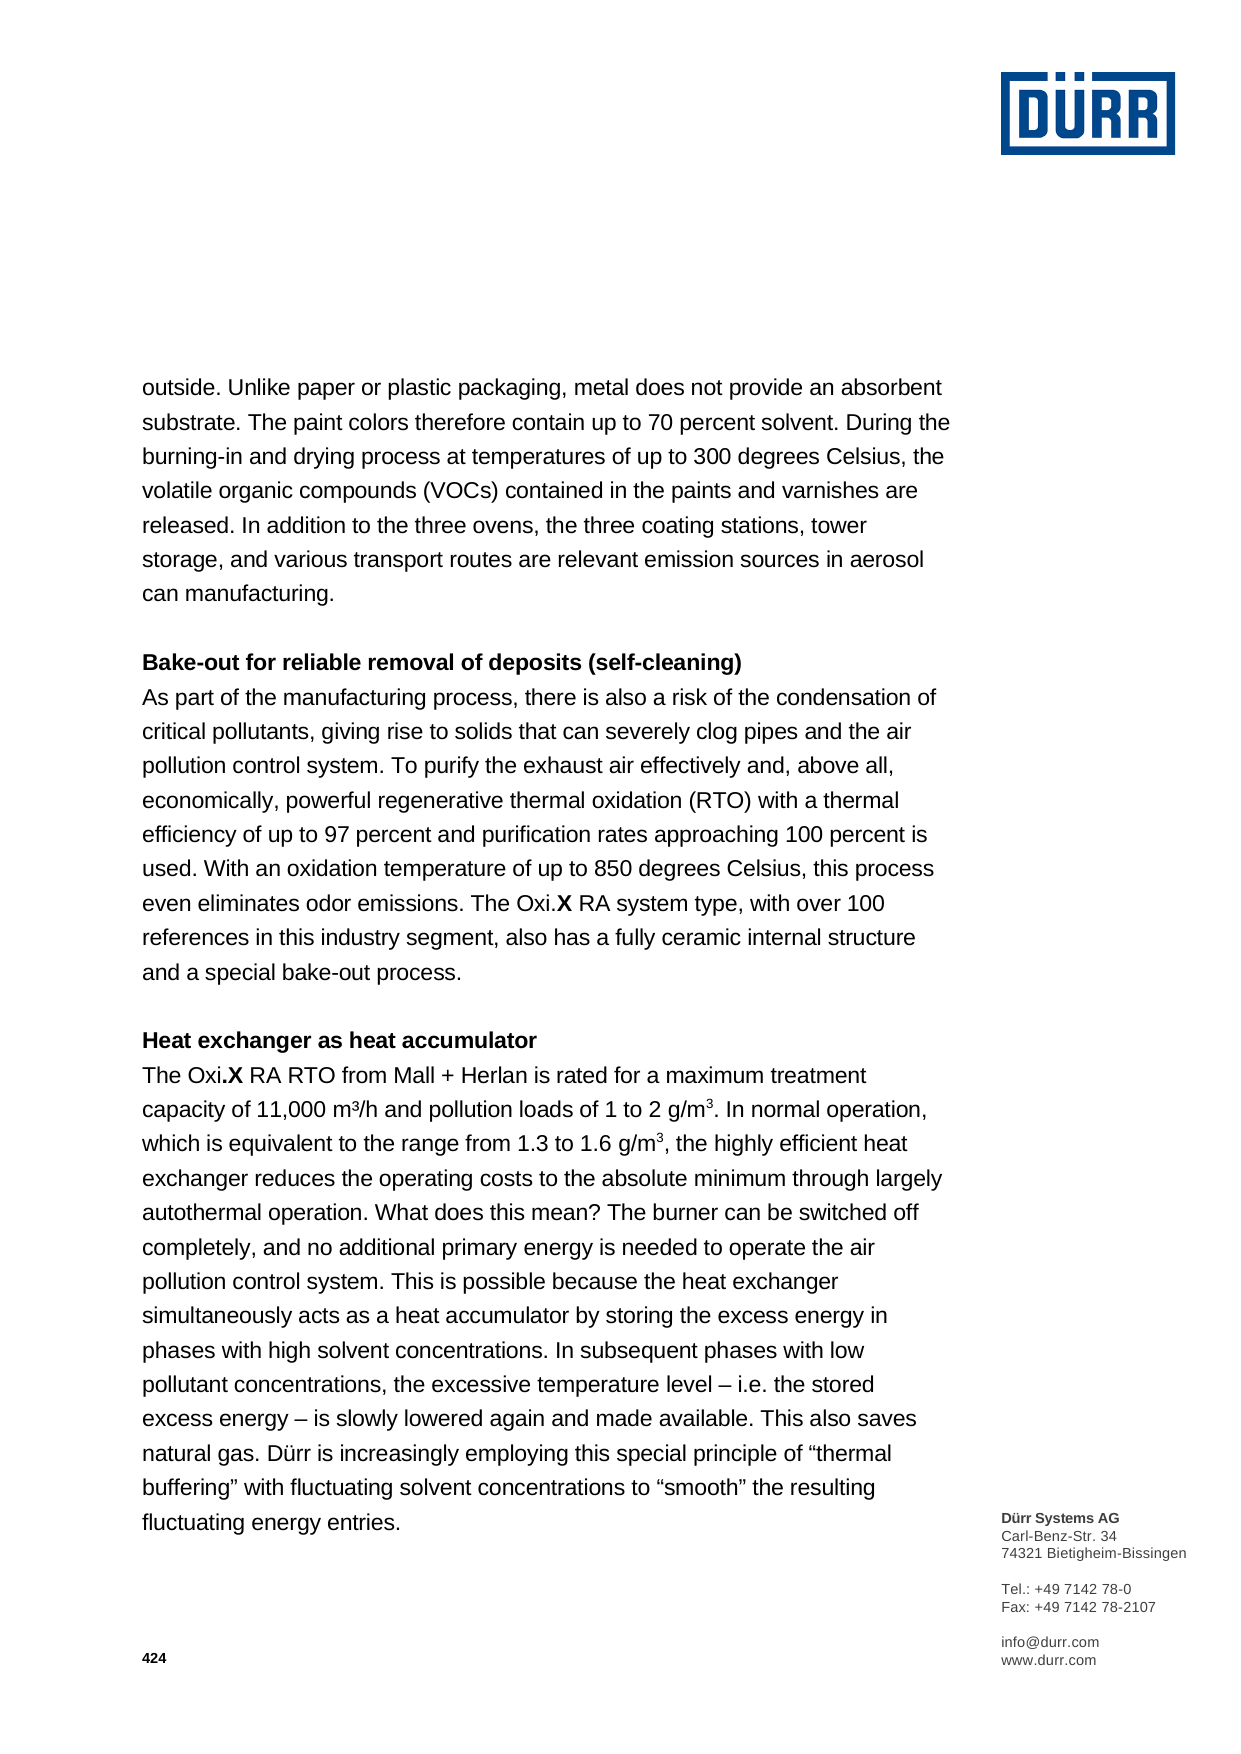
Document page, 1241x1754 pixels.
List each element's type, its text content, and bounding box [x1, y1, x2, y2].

text Bake-out for reliable removal of deposits (self-cleaning) [142, 641, 951, 676]
text Heat exchanger as heat accumulator [142, 1019, 951, 1054]
text As part of the manufacturing process, there is also a risk of the condensation of critical pollutants, giving rise to solids that can severely clog pipes and the air pollution control system. To purify the exhaust air effectively and, above all, economically, powerful regenerative thermal oxidation (RTO) with a thermal efficiency of up to 97 percent and purification rates approaching 100 percent is used. With an oxidation temperature of up to 850 degrees Celsius, this process even eliminates odor emissions. The Oxi.X RA system type, with over 100 references in this industry segment, also has a fully ceramic internal structure and a special bake-out process. [142, 676, 951, 985]
text The Oxi.X RA RTO from Mall + Herlan is rated for a maximum treatment capacity of 11,000 m³/h and pollution loads of 1 to 2 g/m3. In normal operation, which is equivalent to the range from 1.3 to 1.6 g/m3, the highly efficient heat exchanger reduces the operating costs to the absolute minimum through largely autothermal operation. What does this mean? The burner can be switched off completely, and no additional primary energy is needed to operate the air pollution control system. This is possible because the heat exchanger simultaneously acts as a heat accumulator by storing the excess energy in phases with high solvent concentrations. In subsequent phases with low pollutant concentrations, the excessive temperature level – i.e. the stored excess energy – is slowly lowered again and made available. This also saves natural gas. Dürr is increasingly employing this special principle of “thermal buffering” with fluctuating solvent concentrations to “smooth” the resulting fluctuating energy entries. [142, 1054, 951, 1535]
picture [1001, 72, 1175, 155]
